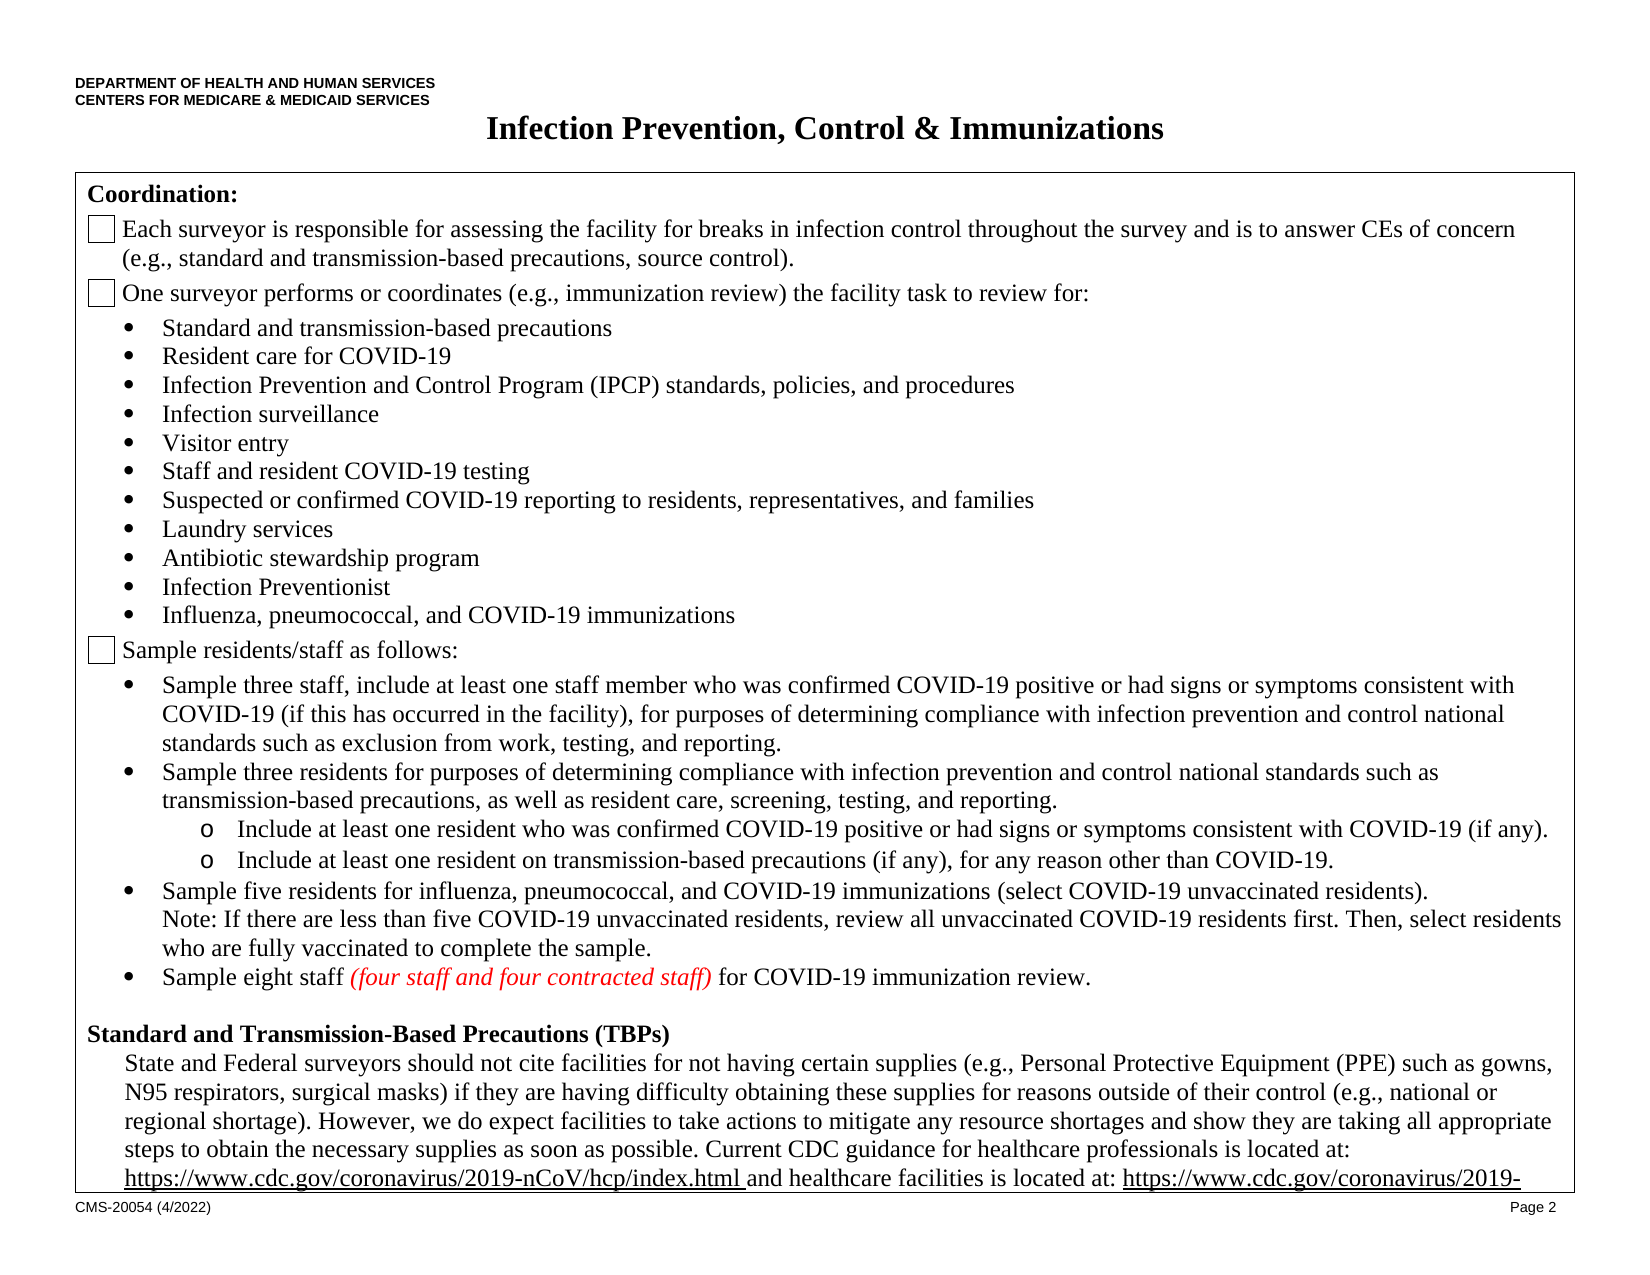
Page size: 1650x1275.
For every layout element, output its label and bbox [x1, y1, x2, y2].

table_cell [76, 173, 1574, 1192]
